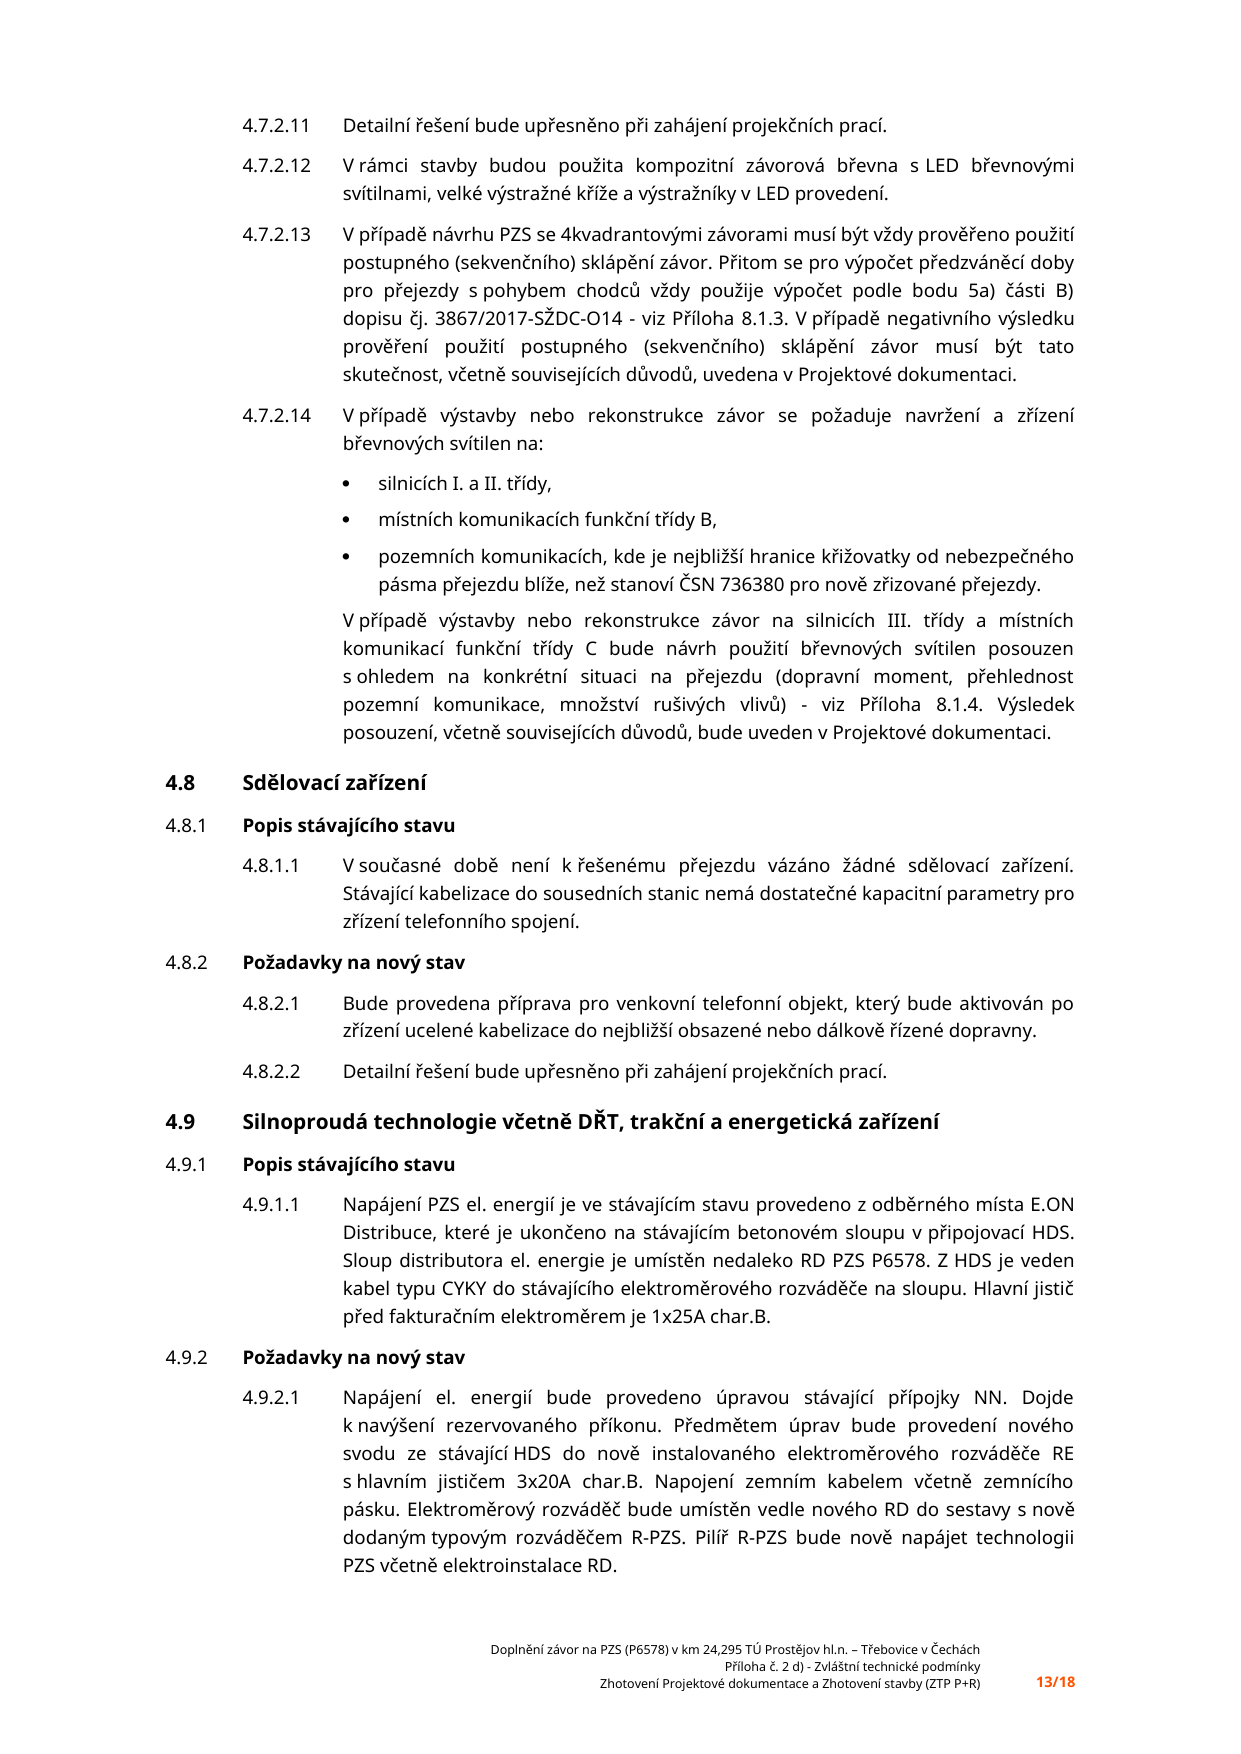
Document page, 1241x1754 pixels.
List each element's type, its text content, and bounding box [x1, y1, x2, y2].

list V případě výstavby nebo rekonstrukce závor na silnicích III. třídy a místních komunikací funkční třídy C bude návrh použití břevnových svítilen posouzen s ohledem na konkrétní situaci na přejezdu (dopravní moment, přehlednost pozemní komunikace, množství rušivých vlivů) - viz Příloha 8.1.4. Výsledek posouzení, včetně souvisejících důvodů, bude uveden v Projektové dokumentaci. [343, 607, 1075, 745]
text Popis stávajícího stavu [165, 812, 1075, 838]
text Požadavky na nový stav [165, 949, 1075, 975]
text silnicích I. a II. třídy, [343, 470, 1075, 496]
text Sdělovací zařízení [165, 768, 1075, 797]
text Popis stávajícího stavu [165, 1151, 1075, 1176]
text místních komunikacích funkční třídy B, [343, 507, 1075, 532]
text Silnoproudá technologie včetně DŘT, trakční a energetická zařízení [165, 1107, 1075, 1136]
text Bude provedena příprava pro venkovní telefonní objekt, který bude aktivován po zřízení ucelené kabelizace do nejbližší obsazené nebo dálkově řízené dopravny. [242, 990, 1075, 1043]
text Detailní řešení bude upřesněno při zahájení projekčních prací. [242, 1058, 1075, 1084]
text V případě návrhu PZS se 4kvadrantovými závorami musí být vždy prověřeno použití postupného (sekvenčního) sklápění závor. Přitom se pro výpočet předzváněcí doby pro přejezdy s pohybem chodců vždy použije výpočet podle bodu 5a) části B) dopisu čj. 3867/2017-SŽDC-O14 - viz Příloha 8.1.3. V případě negativního výsledku prověření použití postupného (sekvenčního) sklápění závor musí být tato skutečnost, včetně souvisejících důvodů, uvedena v Projektové dokumentaci. [242, 221, 1075, 387]
text Napájení el. energií bude provedeno úpravou stávající přípojky NN. Dojde k navýšení rezervovaného příkonu. Předmětem úprav bude provedení nového svodu ze stávající HDS do nově instalovaného elektroměrového rozváděče RE s hlavním jističem 3x20A char.B. Napojení zemním kabelem včetně zemnícího pásku. Elektroměrový rozváděč bude umístěn vedle nového RD do sestavy s nově dodaným typovým rozváděčem R-PZS. Pilíř R-PZS bude nově napájet technologii PZS včetně elektroinstalace RD. [242, 1384, 1075, 1578]
text pozemních komunikacích, kde je nejbližší hranice křižovatky od nebezpečného pásma přejezdu blíže, než stanoví ČSN 736380 pro nově zřizované přejezdy. [343, 543, 1075, 597]
text Napájení PZS el. energií je ve stávajícím stavu provedeno z odběrného místa E.ON Distribuce, které je ukončeno na stávajícím betonovém sloupu v připojovací HDS. Sloup distributora el. energie je umístěn nedaleko RD PZS P6578. Z HDS je veden kabel typu CYKY do stávajícího elektroměrového rozváděče na sloupu. Hlavní jistič před fakturačním elektroměrem je 1x25A char.B. [242, 1191, 1075, 1329]
text Detailní řešení bude upřesněno při zahájení projekčních prací. [242, 112, 1075, 138]
text V rámci stavby budou použita kompozitní závorová břevna s LED břevnovými svítilnami, velké výstražné kříže a výstražníky v LED provedení. [242, 153, 1075, 206]
text Požadavky na nový stav [165, 1344, 1075, 1369]
text V případě výstavby nebo rekonstrukce závor se požaduje navržení a zřízení břevnových svítilen na: [242, 402, 1075, 455]
text V současné době není k řešenému přejezdu vázáno žádné sdělovací zařízení. Stávající kabelizace do sousedních stanic nemá dostatečné kapacitní parametry pro zřízení telefonního spojení. [242, 853, 1075, 934]
